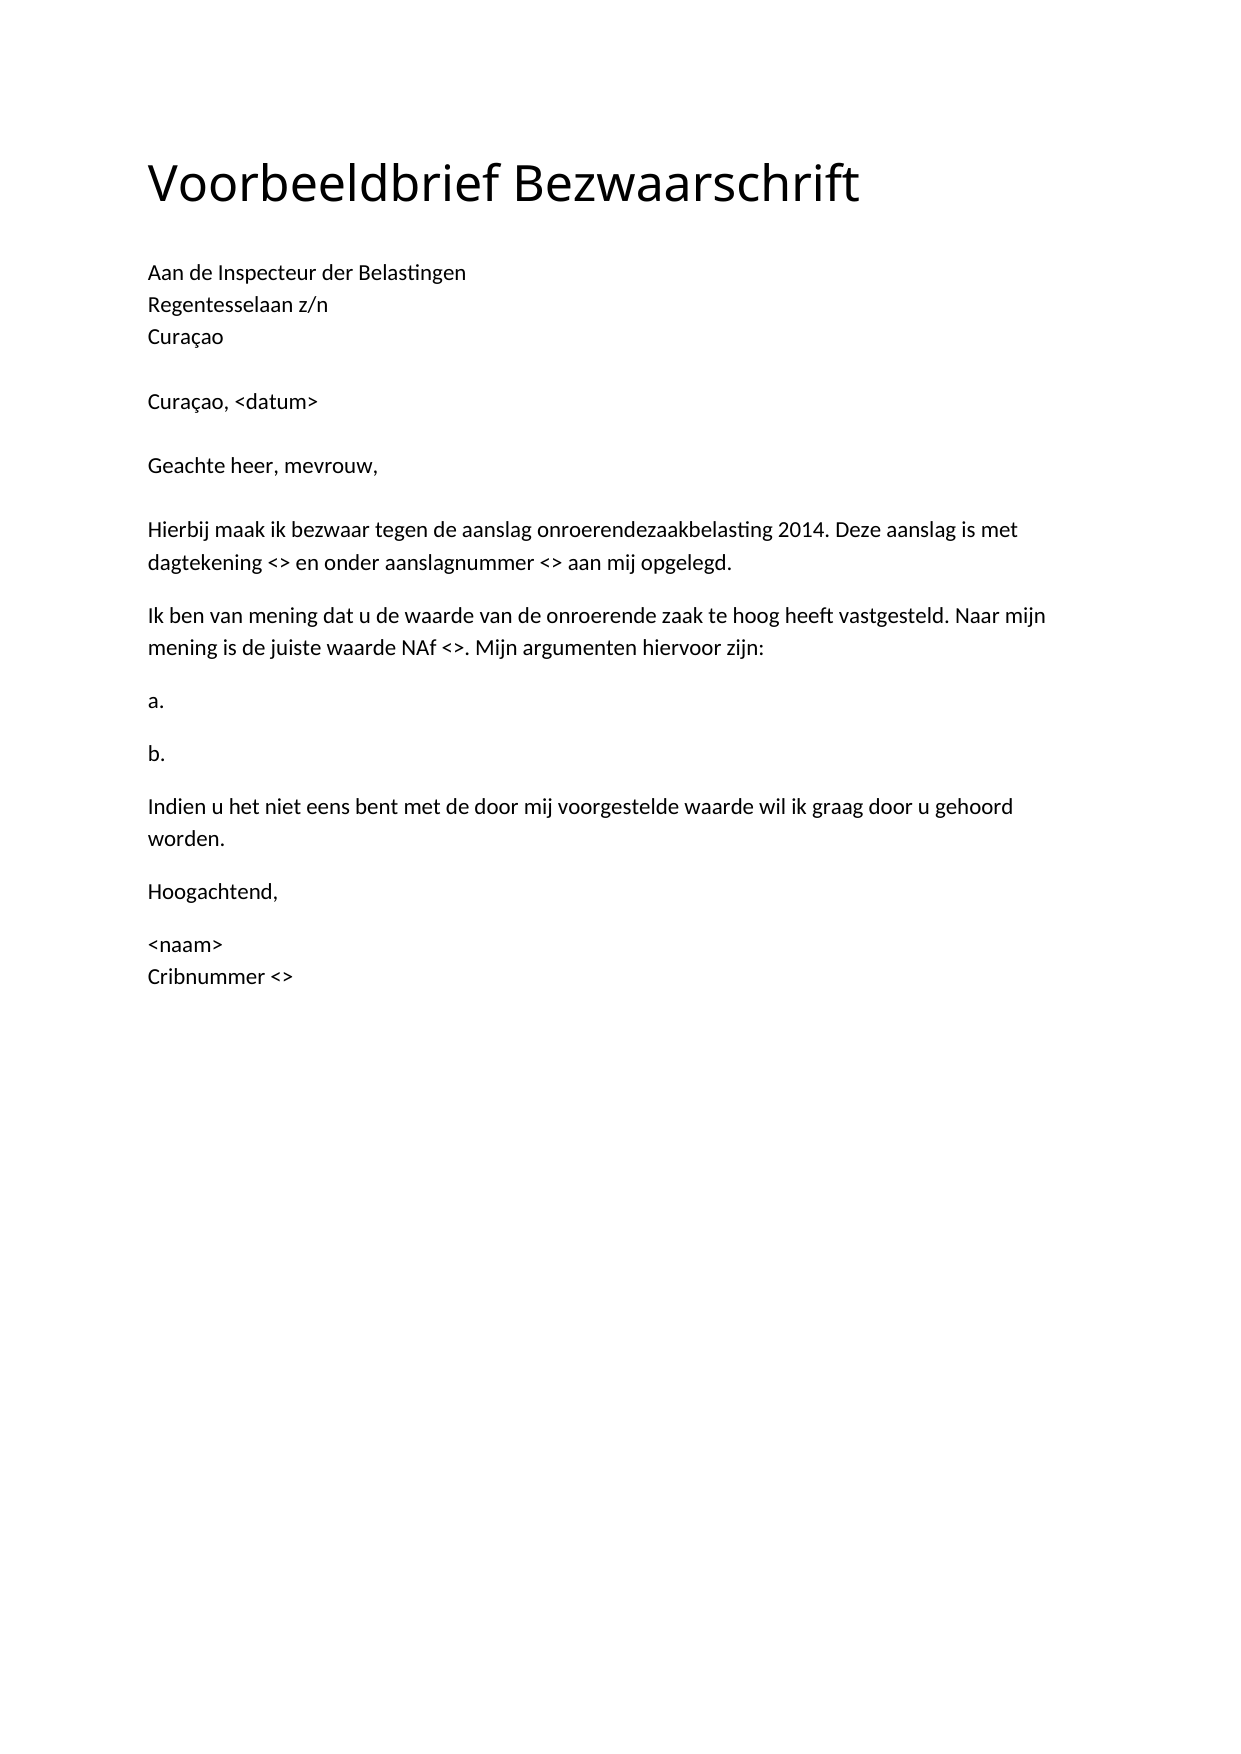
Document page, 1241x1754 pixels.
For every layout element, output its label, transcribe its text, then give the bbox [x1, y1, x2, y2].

text a. [148, 686, 1093, 714]
text Cribnummer <> [148, 962, 1093, 991]
text Curaçao, <datum> [148, 387, 1093, 415]
text Indien u het niet eens bent met de door mij voorgestelde waarde wil ik graag door u gehoord worden. [148, 792, 1093, 852]
text Geachte heer, mevrouw, [148, 451, 1093, 479]
text Ik ben van mening dat u de waarde van de onroerende zaak te hoog heeft vastgesteld. Naar mijn mening is de juiste waarde NAf <>. Mijn argumenten hiervoor zijn: [148, 601, 1093, 661]
text b. [148, 739, 1093, 767]
text Aan de Inspecteur der Belastingen [148, 258, 1093, 286]
text Voorbeeldbrief Bezwaarschrift [148, 148, 1093, 216]
text Hierbij maak ik bezwaar tegen de aanslag onroerendezaakbelasting 2014. Deze aanslag is met dagtekening <> en onder aanslagnummer <> aan mij opgelegd. [148, 516, 1093, 576]
text Curaçao [148, 322, 1093, 351]
text Regentesselaan z/n [148, 290, 1093, 318]
text <naam> [148, 930, 1093, 958]
text Hoogachtend, [148, 877, 1093, 905]
